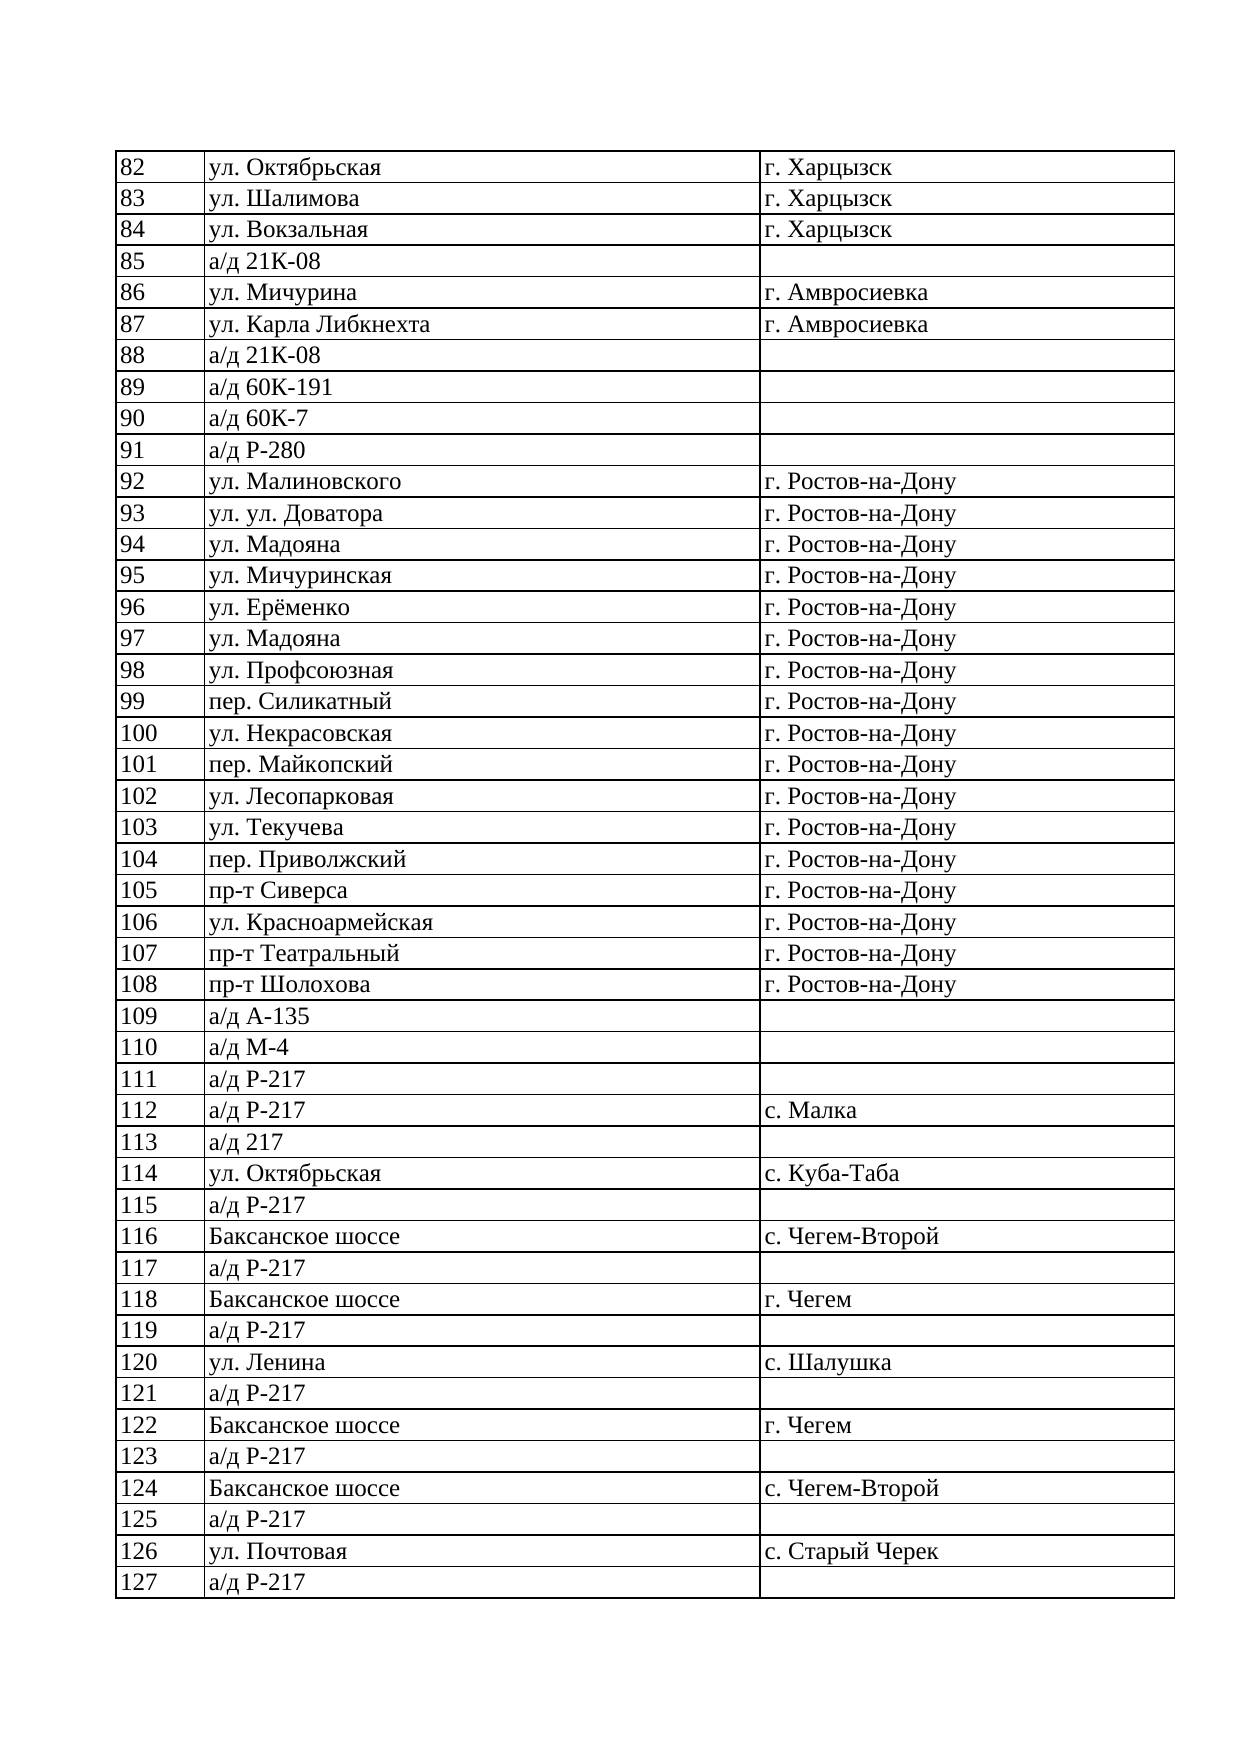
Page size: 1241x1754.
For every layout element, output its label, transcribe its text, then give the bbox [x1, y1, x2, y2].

table_cell 120 [117, 1347, 204, 1377]
table_cell [761, 1001, 1174, 1031]
table_cell 84 [117, 215, 204, 244]
table_cell 94 [117, 529, 204, 559]
table_cell 100 [117, 718, 204, 748]
table_cell 108 [117, 970, 204, 999]
table_cell с. Малка [761, 1095, 1174, 1125]
table_cell 117 [117, 1253, 204, 1282]
table_cell 82 [117, 152, 204, 181]
table_cell а/д 217 [205, 1127, 759, 1157]
table_cell пер. Майкопский [205, 749, 759, 779]
table_cell [761, 1190, 1174, 1219]
table_cell ул. ул. Доватора [205, 498, 759, 527]
table_cell 113 [117, 1127, 204, 1157]
table_cell 97 [117, 623, 204, 653]
table_cell г. Ростов-на-Дону [761, 875, 1174, 905]
table_cell г. Ростов-на-Дону [761, 655, 1174, 685]
table_cell а/д М-4 [205, 1032, 759, 1062]
table_cell г. Ростов-на-Дону [761, 623, 1174, 653]
table_cell [761, 372, 1174, 402]
table_cell 92 [117, 466, 204, 496]
table_cell г. Ростов-на-Дону [761, 718, 1174, 748]
table_cell г. Харцызск [761, 183, 1174, 213]
table_cell а/д 21К-08 [205, 246, 759, 276]
table_cell ул. Октябрьская [205, 1158, 759, 1188]
table_cell г. Ростов-на-Дону [761, 970, 1174, 999]
table_cell 106 [117, 907, 204, 936]
table_cell 102 [117, 781, 204, 811]
table_cell 85 [117, 246, 204, 276]
table_cell [761, 1032, 1174, 1062]
table_cell 112 [117, 1095, 204, 1125]
table_cell 122 [117, 1410, 204, 1440]
table_cell 110 [117, 1032, 204, 1062]
table_cell [761, 246, 1174, 276]
table_cell 105 [117, 875, 204, 905]
table_cell Баксанское шоссе [205, 1473, 759, 1503]
table_cell пер. Силикатный [205, 686, 759, 716]
table_cell 83 [117, 183, 204, 213]
table_cell ул. Вокзальная [205, 215, 759, 244]
table_cell 116 [117, 1221, 204, 1251]
table_cell а/д Р-217 [205, 1378, 759, 1408]
table_cell пер. Приволжский [205, 844, 759, 873]
table_cell [761, 1567, 1174, 1597]
table_cell ул. Октябрьская [205, 152, 759, 181]
table_cell ул. Ерёменко [205, 592, 759, 622]
table_cell [761, 1127, 1174, 1157]
table_cell г. Ростов-на-Дону [761, 812, 1174, 842]
table_cell 107 [117, 938, 204, 968]
table_cell 121 [117, 1378, 204, 1408]
table_cell ул. Красноармейская [205, 907, 759, 936]
table_cell а/д Р-217 [205, 1190, 759, 1219]
table_cell 103 [117, 812, 204, 842]
table_cell Баксанское шоссе [205, 1284, 759, 1314]
table_cell 86 [117, 277, 204, 307]
table_cell [761, 1441, 1174, 1471]
table_cell пр-т Сиверса [205, 875, 759, 905]
table_cell а/д Р-280 [205, 435, 759, 464]
table_cell 90 [117, 403, 204, 433]
table_cell 91 [117, 435, 204, 464]
table_cell г. Ростов-на-Дону [761, 466, 1174, 496]
table_cell с. Шалушка [761, 1347, 1174, 1377]
table_cell г. Чегем [761, 1284, 1174, 1314]
table_cell 96 [117, 592, 204, 622]
table_cell с. Чегем-Второй [761, 1221, 1174, 1251]
table_cell [761, 1316, 1174, 1345]
table_cell 109 [117, 1001, 204, 1031]
table_cell г. Ростов-на-Дону [761, 749, 1174, 779]
table_cell ул. Некрасовская [205, 718, 759, 748]
table_cell [761, 1504, 1174, 1534]
table_cell г. Ростов-на-Дону [761, 781, 1174, 811]
table_cell 95 [117, 561, 204, 590]
table_cell пр-т Театральный [205, 938, 759, 968]
table_cell 127 [117, 1567, 204, 1597]
table_cell а/д 21К-08 [205, 340, 759, 370]
table_cell 87 [117, 309, 204, 339]
table_cell ул. Мадояна [205, 623, 759, 653]
table_cell [761, 1378, 1174, 1408]
table_cell а/д Р-217 [205, 1441, 759, 1471]
table_cell ул. Мичурина [205, 277, 759, 307]
table_cell 104 [117, 844, 204, 873]
table_cell г. Ростов-на-Дону [761, 938, 1174, 968]
table_cell 101 [117, 749, 204, 779]
table_cell ул. Малиновского [205, 466, 759, 496]
table_cell пр-т Шолохова [205, 970, 759, 999]
table_cell а/д Р-217 [205, 1253, 759, 1282]
table_cell 88 [117, 340, 204, 370]
table_cell [761, 340, 1174, 370]
table_cell 124 [117, 1473, 204, 1503]
table_cell Баксанское шоссе [205, 1221, 759, 1251]
table_cell Баксанское шоссе [205, 1410, 759, 1440]
table_cell ул. Шалимова [205, 183, 759, 213]
table_cell ул. Мадояна [205, 529, 759, 559]
table_cell 118 [117, 1284, 204, 1314]
table_cell 98 [117, 655, 204, 685]
table_cell г. Ростов-на-Дону [761, 561, 1174, 590]
table_cell а/д 60К-191 [205, 372, 759, 402]
table_cell 126 [117, 1536, 204, 1566]
table_cell г. Ростов-на-Дону [761, 907, 1174, 936]
table_cell ул. Мичуринская [205, 561, 759, 590]
table_cell а/д Р-217 [205, 1095, 759, 1125]
table_cell а/д А-135 [205, 1001, 759, 1031]
table_cell [761, 435, 1174, 464]
table_cell г. Ростов-на-Дону [761, 529, 1174, 559]
table_cell г. Амвросиевка [761, 277, 1174, 307]
table_cell г. Амвросиевка [761, 309, 1174, 339]
table_cell с. Куба-Таба [761, 1158, 1174, 1188]
table_cell г. Харцызск [761, 152, 1174, 181]
table_cell ул. Лесопарковая [205, 781, 759, 811]
table_cell г. Ростов-на-Дону [761, 844, 1174, 873]
table_cell 111 [117, 1064, 204, 1094]
table_cell 99 [117, 686, 204, 716]
table_cell а/д Р-217 [205, 1064, 759, 1094]
table_cell а/д Р-217 [205, 1504, 759, 1534]
table_cell ул. Карла Либкнехта [205, 309, 759, 339]
table_cell г. Ростов-на-Дону [761, 686, 1174, 716]
table_cell [761, 403, 1174, 433]
table_cell г. Харцызск [761, 215, 1174, 244]
table_cell 125 [117, 1504, 204, 1534]
table_cell ул. Профсоюзная [205, 655, 759, 685]
table_cell [761, 1064, 1174, 1094]
table_cell г. Чегем [761, 1410, 1174, 1440]
table_cell [761, 1253, 1174, 1282]
table_cell 89 [117, 372, 204, 402]
table_cell 123 [117, 1441, 204, 1471]
table_cell а/д Р-217 [205, 1316, 759, 1345]
table_cell ул. Ленина [205, 1347, 759, 1377]
table_cell а/д Р-217 [205, 1567, 759, 1597]
table_cell г. Ростов-на-Дону [761, 498, 1174, 527]
table_cell 115 [117, 1190, 204, 1219]
table_cell 119 [117, 1316, 204, 1345]
table_cell ул. Текучева [205, 812, 759, 842]
table_cell г. Ростов-на-Дону [761, 592, 1174, 622]
table_cell 114 [117, 1158, 204, 1188]
table_cell а/д 60К-7 [205, 403, 759, 433]
table_cell ул. Почтовая [205, 1536, 759, 1566]
table_cell с. Старый Черек [761, 1536, 1174, 1566]
table_cell с. Чегем-Второй [761, 1473, 1174, 1503]
table_cell 93 [117, 498, 204, 527]
